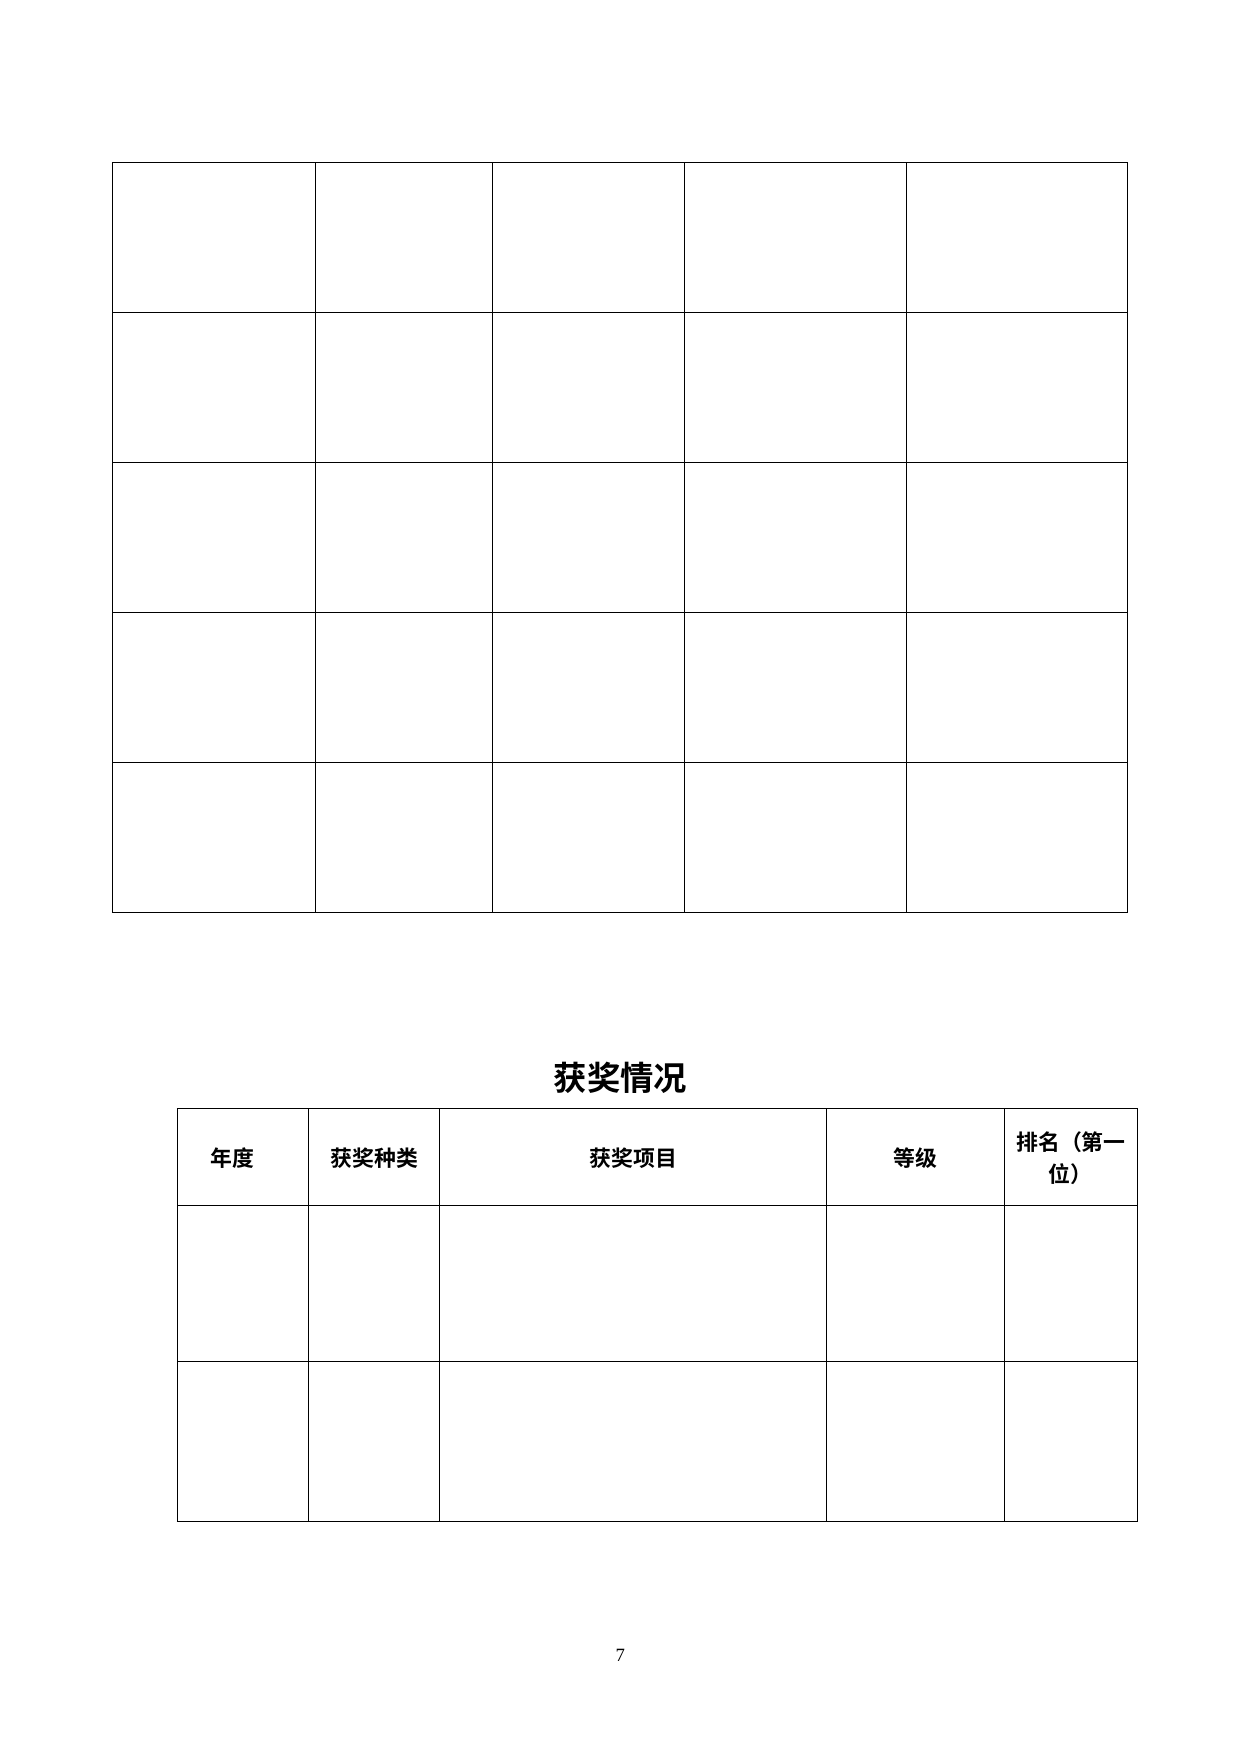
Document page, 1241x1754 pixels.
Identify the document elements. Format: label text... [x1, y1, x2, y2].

table_cell [1005, 1362, 1137, 1521]
table_cell [685, 463, 906, 612]
table_cell [316, 163, 492, 312]
table_cell [907, 313, 1127, 462]
table_cell [907, 163, 1127, 312]
table_cell [685, 763, 906, 912]
table_cell [685, 613, 906, 762]
table_cell [113, 163, 315, 312]
table_cell [178, 1206, 308, 1361]
table_cell [907, 463, 1127, 612]
table_cell [440, 1362, 826, 1521]
table_cell [316, 463, 492, 612]
table_cell [493, 313, 684, 462]
table_cell [827, 1362, 1004, 1521]
table_header 等级 [827, 1109, 1004, 1205]
table_header 获奖种类 [309, 1109, 439, 1205]
table_cell [113, 463, 315, 612]
table_cell [493, 163, 684, 312]
table_header 排名（第一位） [1005, 1109, 1137, 1205]
table_cell [493, 463, 684, 612]
table_cell [685, 313, 906, 462]
table_cell [113, 613, 315, 762]
table_cell [309, 1362, 439, 1521]
table_cell [827, 1206, 1004, 1361]
table_cell [316, 313, 492, 462]
table_cell [178, 1362, 308, 1521]
table_cell [113, 313, 315, 462]
table_cell [316, 613, 492, 762]
table_cell [907, 763, 1127, 912]
text 获奖情况 [177, 1043, 1063, 1108]
table_cell [493, 763, 684, 912]
table_cell [907, 613, 1127, 762]
table_header 获奖项目 [440, 1109, 826, 1205]
table_cell [316, 763, 492, 912]
table_cell [113, 763, 315, 912]
table_cell [440, 1206, 826, 1361]
table_cell [309, 1206, 439, 1361]
table_cell [1005, 1206, 1137, 1361]
table_cell [685, 163, 906, 312]
table_header 年度 [178, 1109, 308, 1205]
table_cell [493, 613, 684, 762]
